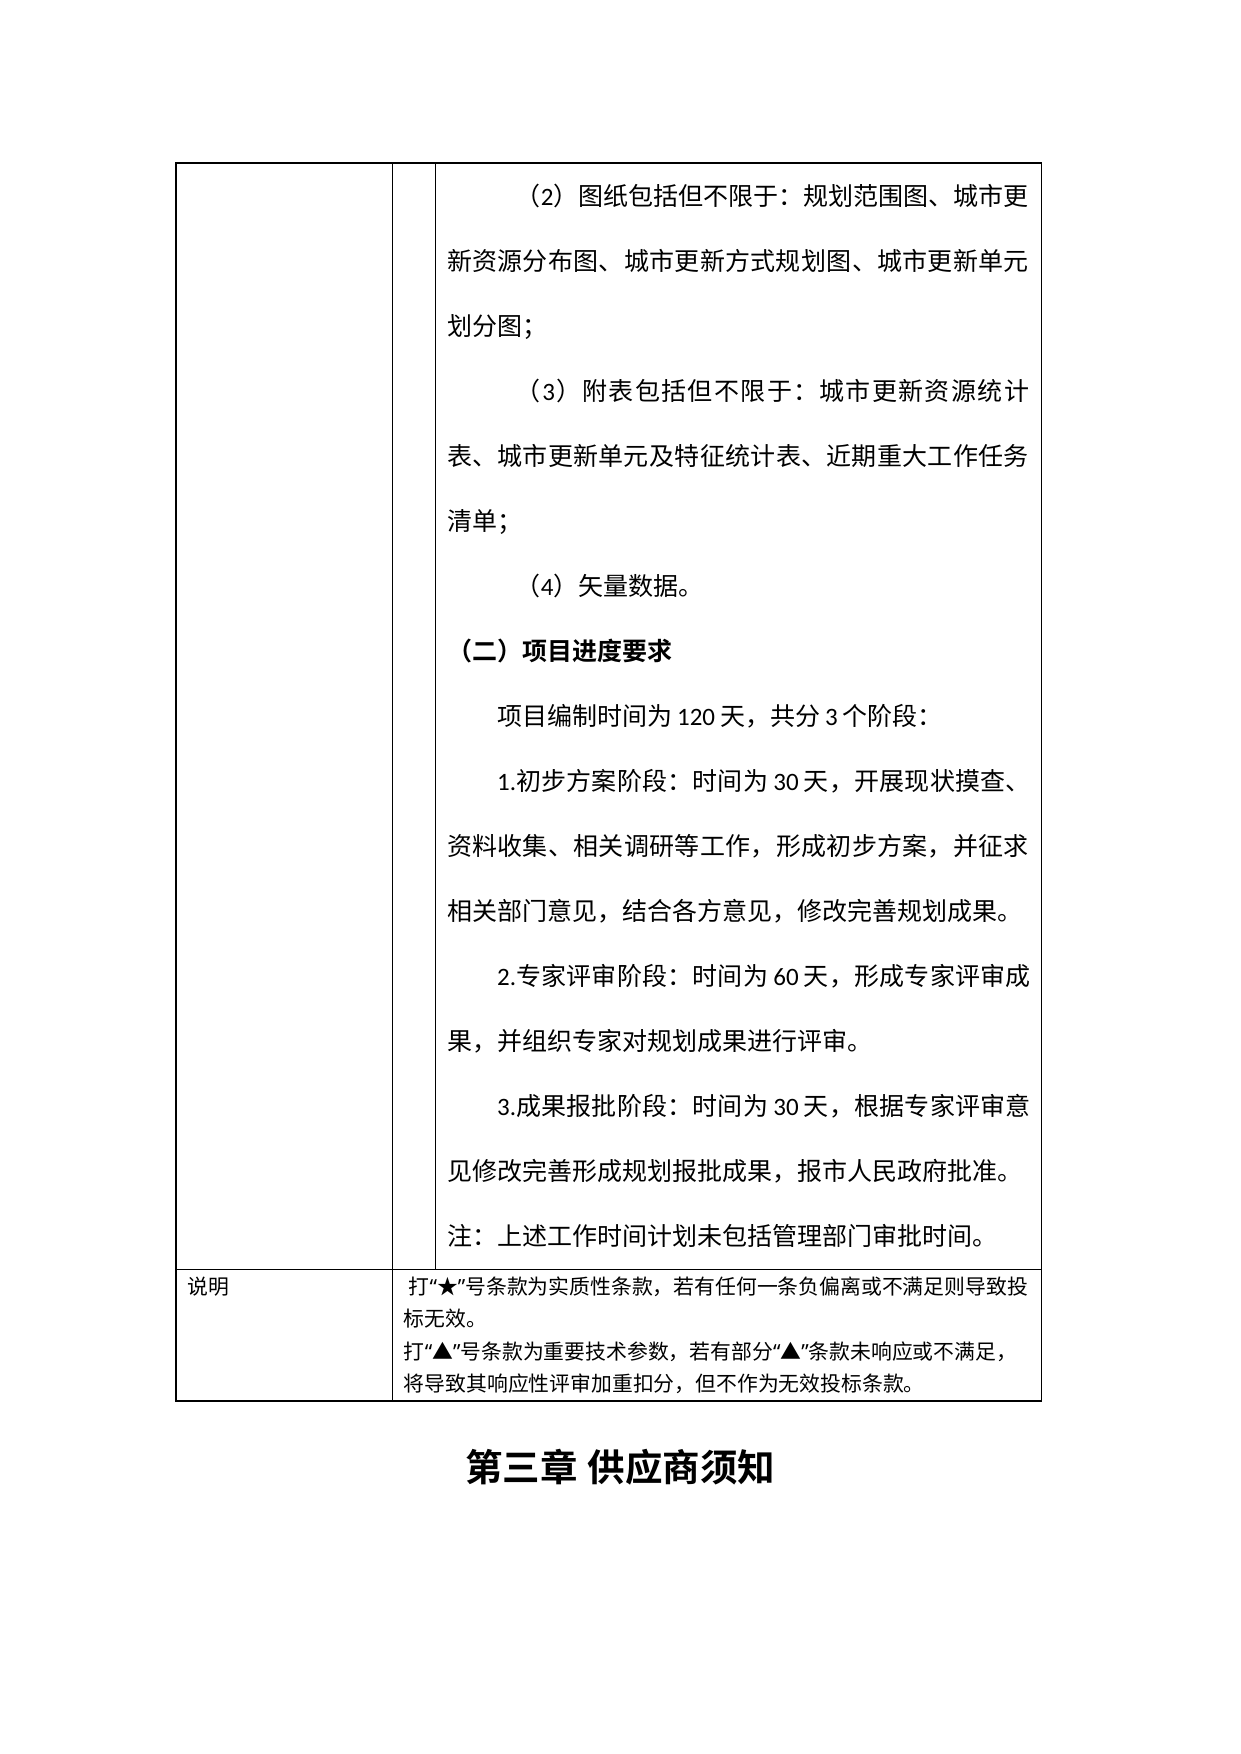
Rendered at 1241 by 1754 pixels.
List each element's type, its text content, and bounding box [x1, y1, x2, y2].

table_cell [177, 164, 392, 1268]
table_cell 3 [393, 164, 435, 1268]
table_cell 说明 [177, 1270, 392, 1400]
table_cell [436, 164, 1041, 1268]
table_cell 打“★”号条款为实质性条款，若有任何一条负偏离或不满足则导致投标无效。 打“▲”号条款为重要技术参数，若有部分“▲”条款未响应或不满足，将导致其响应性评审加重扣分，但不作为无效投标条款。 [393, 1270, 1041, 1400]
text 第三章 供应商须知 [187, 1434, 1053, 1499]
